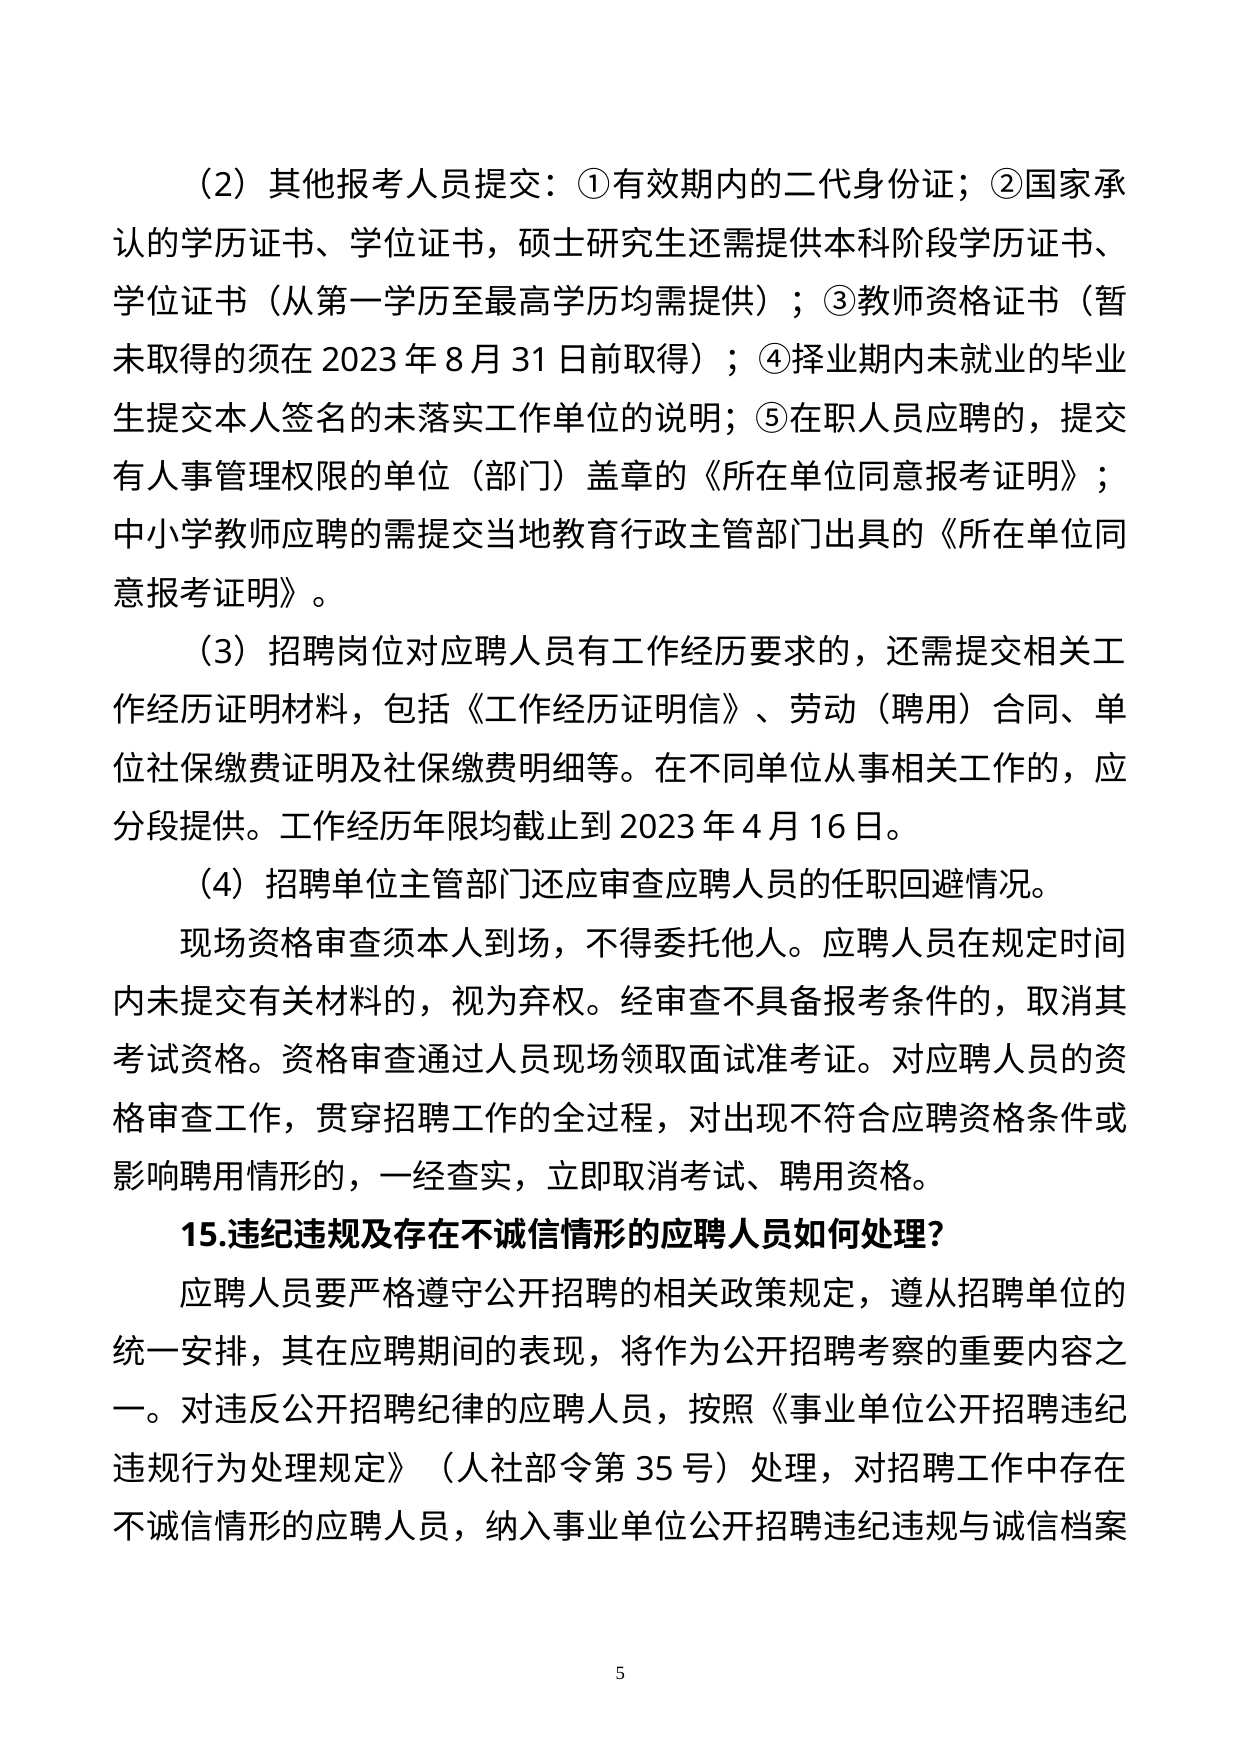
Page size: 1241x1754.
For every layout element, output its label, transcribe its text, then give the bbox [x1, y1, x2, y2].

text （3）招聘岗位对应聘人员有工作经历要求的，还需提交相关工作经历证明材料，包括《工作经历证明信》、劳动（聘用）合同、单位社保缴费证明及社保缴费明细等。在不同单位从事相关工作的，应分段提供。工作经历年限均截止到2023年4月16日。 [112, 617, 1128, 850]
text 15.违纪违规及存在不诚信情形的应聘人员如何处理？ [112, 1200, 1128, 1258]
text （2）其他报考人员提交：①有效期内的二代身份证；②国家承认的学历证书、学位证书，硕士研究生还需提供本科阶段学历证书、学位证书（从第一学历至最高学历均需提供）；③教师资格证书（暂未取得的须在2023年8月31日前取得）；④择业期内未就业的毕业生提交本人签名的未落实工作单位的说明；⑤在职人员应聘的，提交有人事管理权限的单位（部门）盖章的《所在单位同意报考证明》；中小学教师应聘的需提交当地教育行政主管部门出具的《所在单位同意报考证明》。 [112, 150, 1128, 617]
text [112, 1258, 1128, 1550]
text 现场资格审查须本人到场，不得委托他人。应聘人员在规定时间内未提交有关材料的，视为弃权。经审查不具备报考条件的，取消其考试资格。资格审查通过人员现场领取面试准考证。对应聘人员的资格审查工作，贯穿招聘工作的全过程，对出现不符合应聘资格条件或影响聘用情形的，一经查实，立即取消考试、聘用资格。 [112, 908, 1128, 1200]
text （4）招聘单位主管部门还应审查应聘人员的任职回避情况。 [112, 850, 1128, 908]
